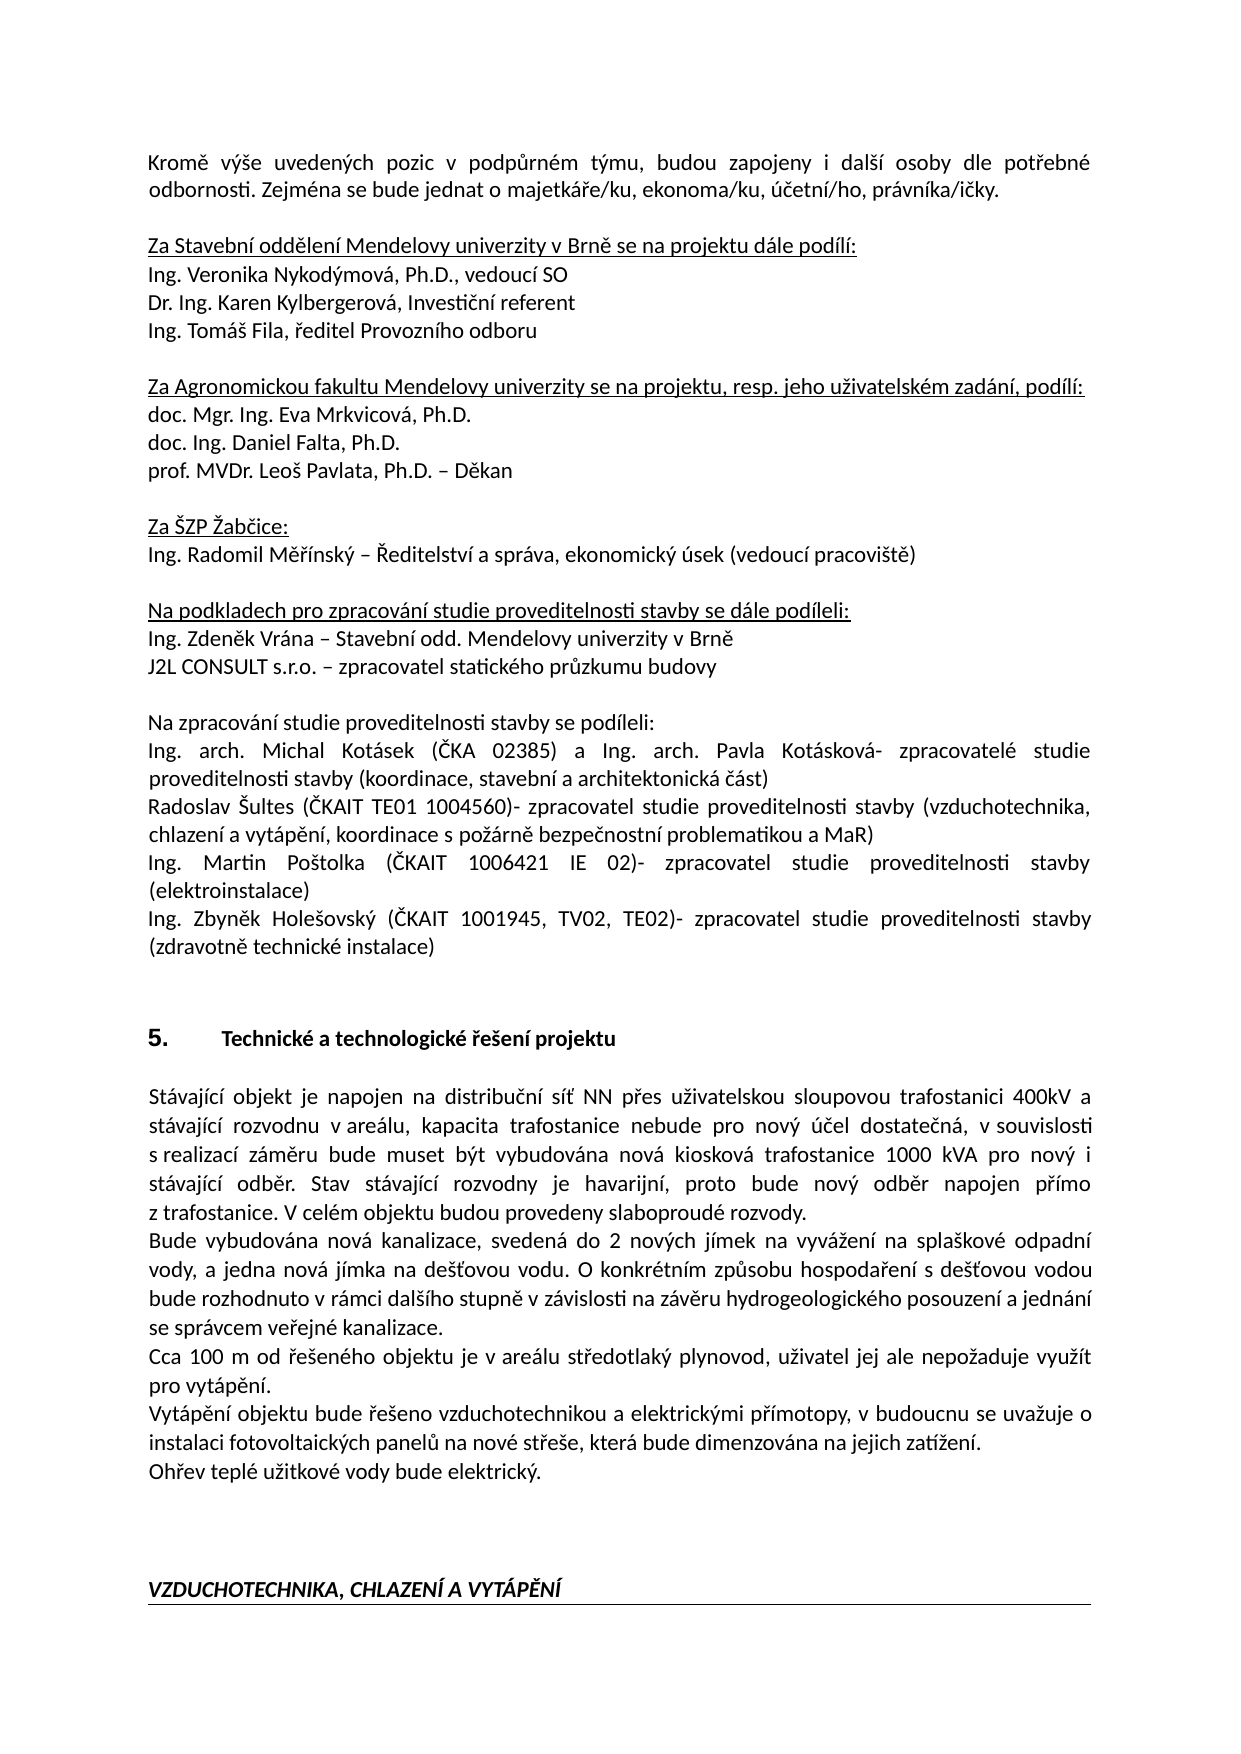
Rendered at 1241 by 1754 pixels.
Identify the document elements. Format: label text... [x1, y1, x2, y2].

text prof. MVDr. Leoš Pavlata, Ph.D. – Děkan [148, 456, 1091, 484]
text Ing. Zdeněk Vrána – Stavební odd. Mendelovy univerzity v Brně [148, 624, 1091, 652]
text doc. Ing. Daniel Falta, Ph.D. [148, 428, 1091, 456]
text Kromě výše uvedených pozic v podpůrném týmu, budou zapojeny i další osoby dle potřebné odbornosti. Zejména se bude jednat o majetkáře/ku, ekonoma/ku, účetní/ho, právníka/ičky. [148, 148, 1091, 204]
list Ohřev teplé užitkové vody bude elektrický. [149, 1457, 1093, 1485]
text Ing. Martin Poštolka (ČKAIT 1006421 IE 02)- zpracovatel studie proveditelnosti stavby (elektroinstalace) [148, 848, 1091, 904]
list Cca 100 m od řešeného objektu je v areálu středotlaký plynovod, uživatel jej ale nepožaduje využít pro vytápění. [149, 1342, 1093, 1399]
text Za Agronomickou fakultu Mendelovy univerzity se na projektu, resp. jeho uživatelském zadání, podílí: [148, 372, 1091, 400]
list Stávající objekt je napojen na distribuční síť NN přes uživatelskou sloupovou trafostanici 400kV a stávající rozvodnu v areálu, kapacita trafostanice nebude pro nový účel dostatečná, v souvislosti s realizací záměru bude muset být vybudována nová kiosková trafostanice 1000 kVA pro nový i stávající odběr. Stav stávající rozvodny je havarijní, proto bude nový odběr napojen přímo z trafostanice. V celém objektu budou provedeny slaboproudé rozvody. [149, 1082, 1093, 1226]
text Ing. Tomáš Fila, ředitel Provozního odboru [148, 316, 1091, 344]
list Vytápění objektu bude řešeno vzduchotechnikou a elektrickými přímotopy, v budoucnu se uvažuje o instalaci fotovoltaických panelů na nové střeše, která bude dimenzována na jejich zatížení. [149, 1399, 1093, 1456]
list Bude vybudována nová kanalizace, svedená do 2 nových jímek na vyvážení na splaškové odpadní vody, a jedna nová jímka na dešťovou vodu. O konkrétním způsobu hospodaření s dešťovou vodou bude rozhodnuto v rámci dalšího stupně v závislosti na závěru hydrogeologického posouzení a jednání se správcem veřejné kanalizace. [149, 1226, 1093, 1341]
text Na podkladech pro zpracování studie proveditelnosti stavby se dále podíleli: [148, 596, 1091, 624]
text Ing. Zbyněk Holešovský (ČKAIT 1001945, TV02, TE02)- zpracovatel studie proveditelnosti stavby (zdravotně technické instalace) [148, 904, 1091, 960]
text VZDUCHOTECHNIKA, CHLAZENÍ A VYTÁPĚNÍ [148, 1576, 1091, 1604]
list Technické a technologické řešení projektu [148, 1023, 1093, 1052]
text Radoslav Šultes (ČKAIT TE01 1004560)- zpracovatel studie proveditelnosti stavby (vzduchotechnika, chlazení a vytápění, koordinace s požárně bezpečnostní problematikou a MaR) [148, 792, 1091, 848]
text Na zpracování studie proveditelnosti stavby se podíleli: [148, 708, 1091, 736]
text Ing. arch. Michal Kotásek (ČKA 02385) a Ing. arch. Pavla Kotásková- zpracovatelé studie proveditelnosti stavby (koordinace, stavební a architektonická část) [148, 736, 1091, 792]
text Dr. Ing. Karen Kylbergerová, Investiční referent [148, 288, 1091, 316]
text Ing. Radomil Měřínský – Ředitelství a správa, ekonomický úsek (vedoucí pracoviště) [148, 540, 1091, 568]
text J2L CONSULT s.r.o. – zpracovatel statického průzkumu budovy [148, 652, 1091, 680]
text Za ŠZP Žabčice: [148, 512, 1091, 540]
text Za Stavební oddělení Mendelovy univerzity v Brně se na projektu dále podílí: [148, 232, 1091, 260]
text doc. Mgr. Ing. Eva Mrkvicová, Ph.D. [148, 400, 1091, 428]
text Ing. Veronika Nykodýmová, Ph.D., vedoucí SO [148, 260, 1091, 288]
